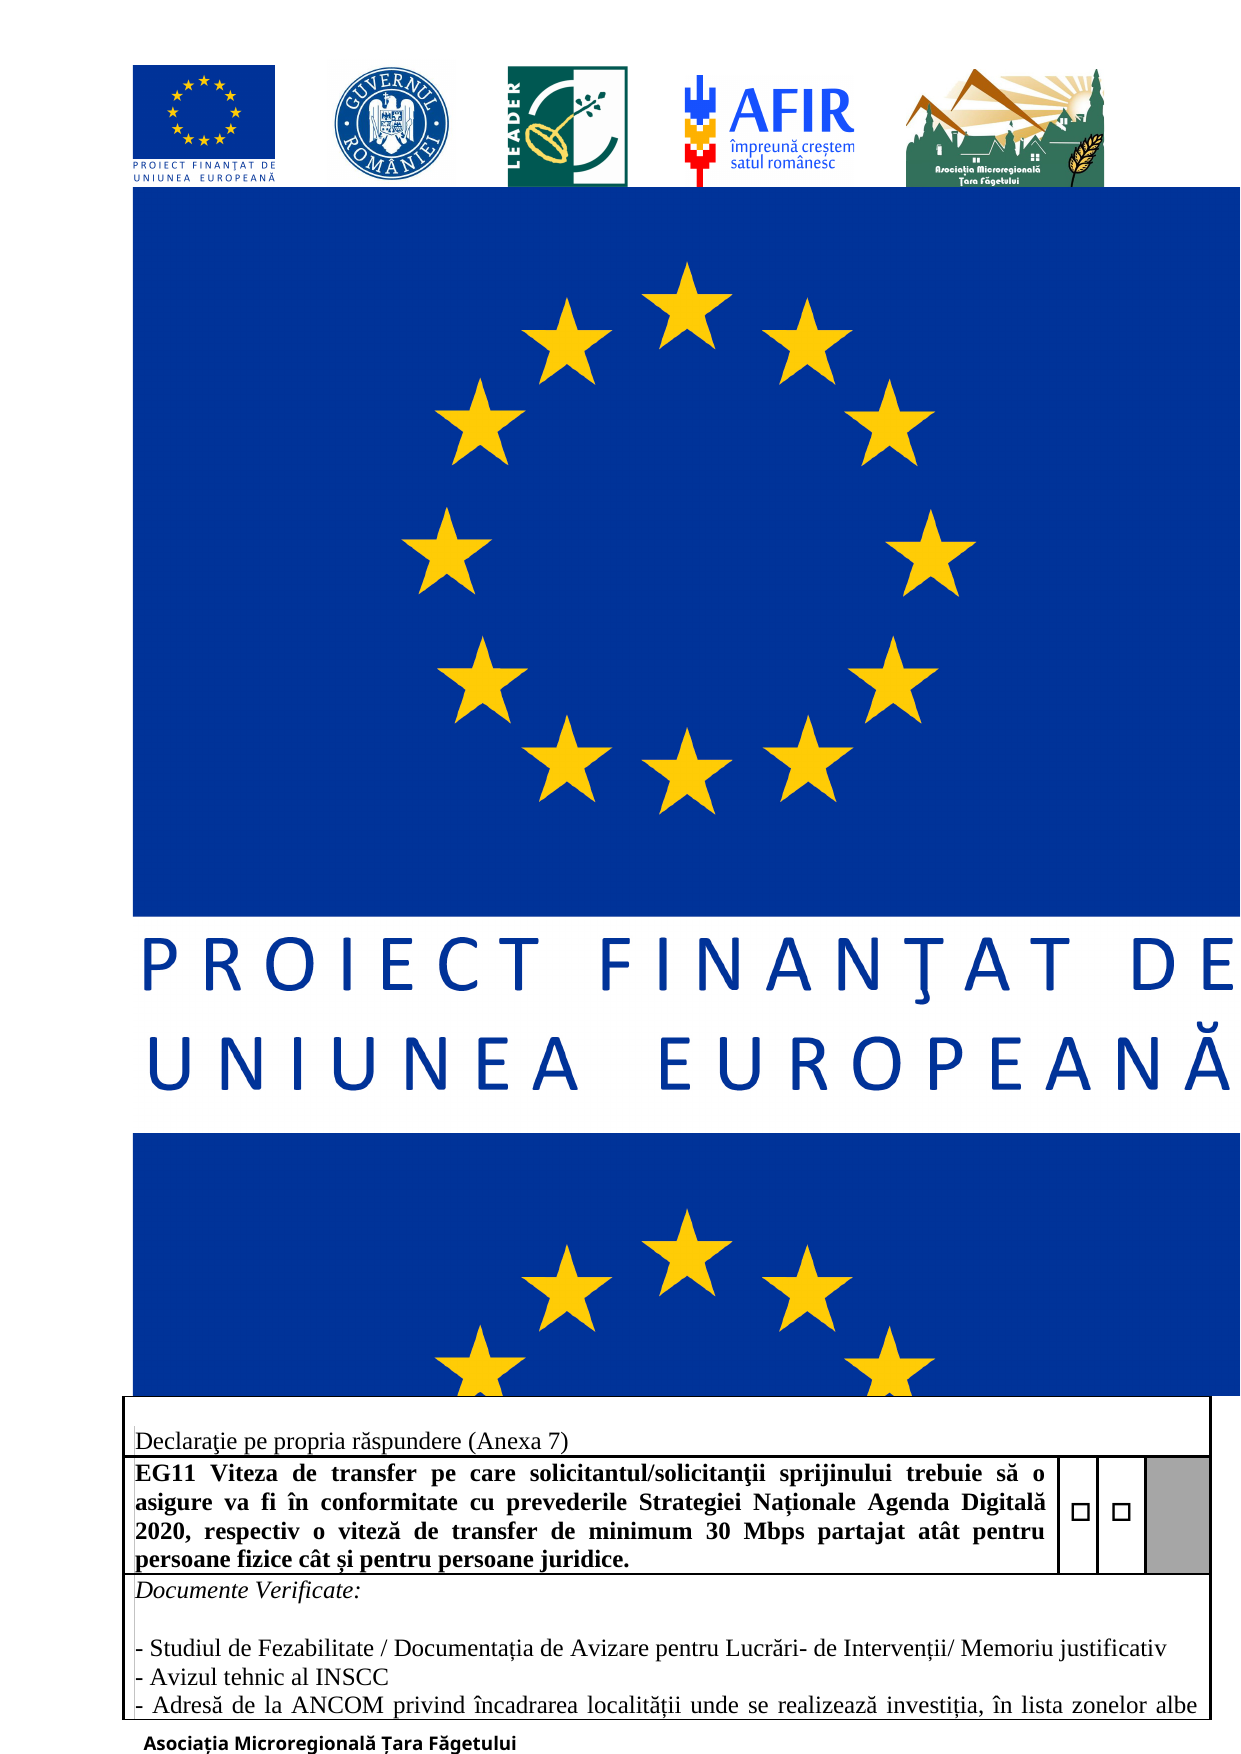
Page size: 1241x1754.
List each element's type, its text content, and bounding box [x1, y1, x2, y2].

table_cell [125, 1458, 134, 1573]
table_cell [1060, 1458, 1096, 1573]
table_cell [1099, 1458, 1144, 1573]
table_cell Documente Verificate: Declaraţie pe propria răspundere (Anexa 7) [125, 1397, 1209, 1455]
table_cell Documente Verificate: - Studiul de Fezabilitate / Documentația de Avizare pentru Lucrări- de Intervenții/ Memoriu justificativ - Avizul tehnic al INSCC - Adresă de la ANCOM privind încadrarea localității unde se realizează investiția, în lista zonelor albe (LZA) [135, 1575, 1209, 1719]
table_cell [1147, 1458, 1209, 1573]
table_cell EG11 Viteza de transfer pe care solicitantul/solicitanţii sprijinului trebuie să o asigure va fi în conformitate cu prevederile Strategiei Naționale Agenda Digitală 2020, respectiv o viteză de transfer de minimum 30 Mbps partajat atât pentru persoane fizice cât și pentru persoane juridice. [135, 1458, 1057, 1573]
picture [132, 59, 1241, 1396]
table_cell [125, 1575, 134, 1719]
